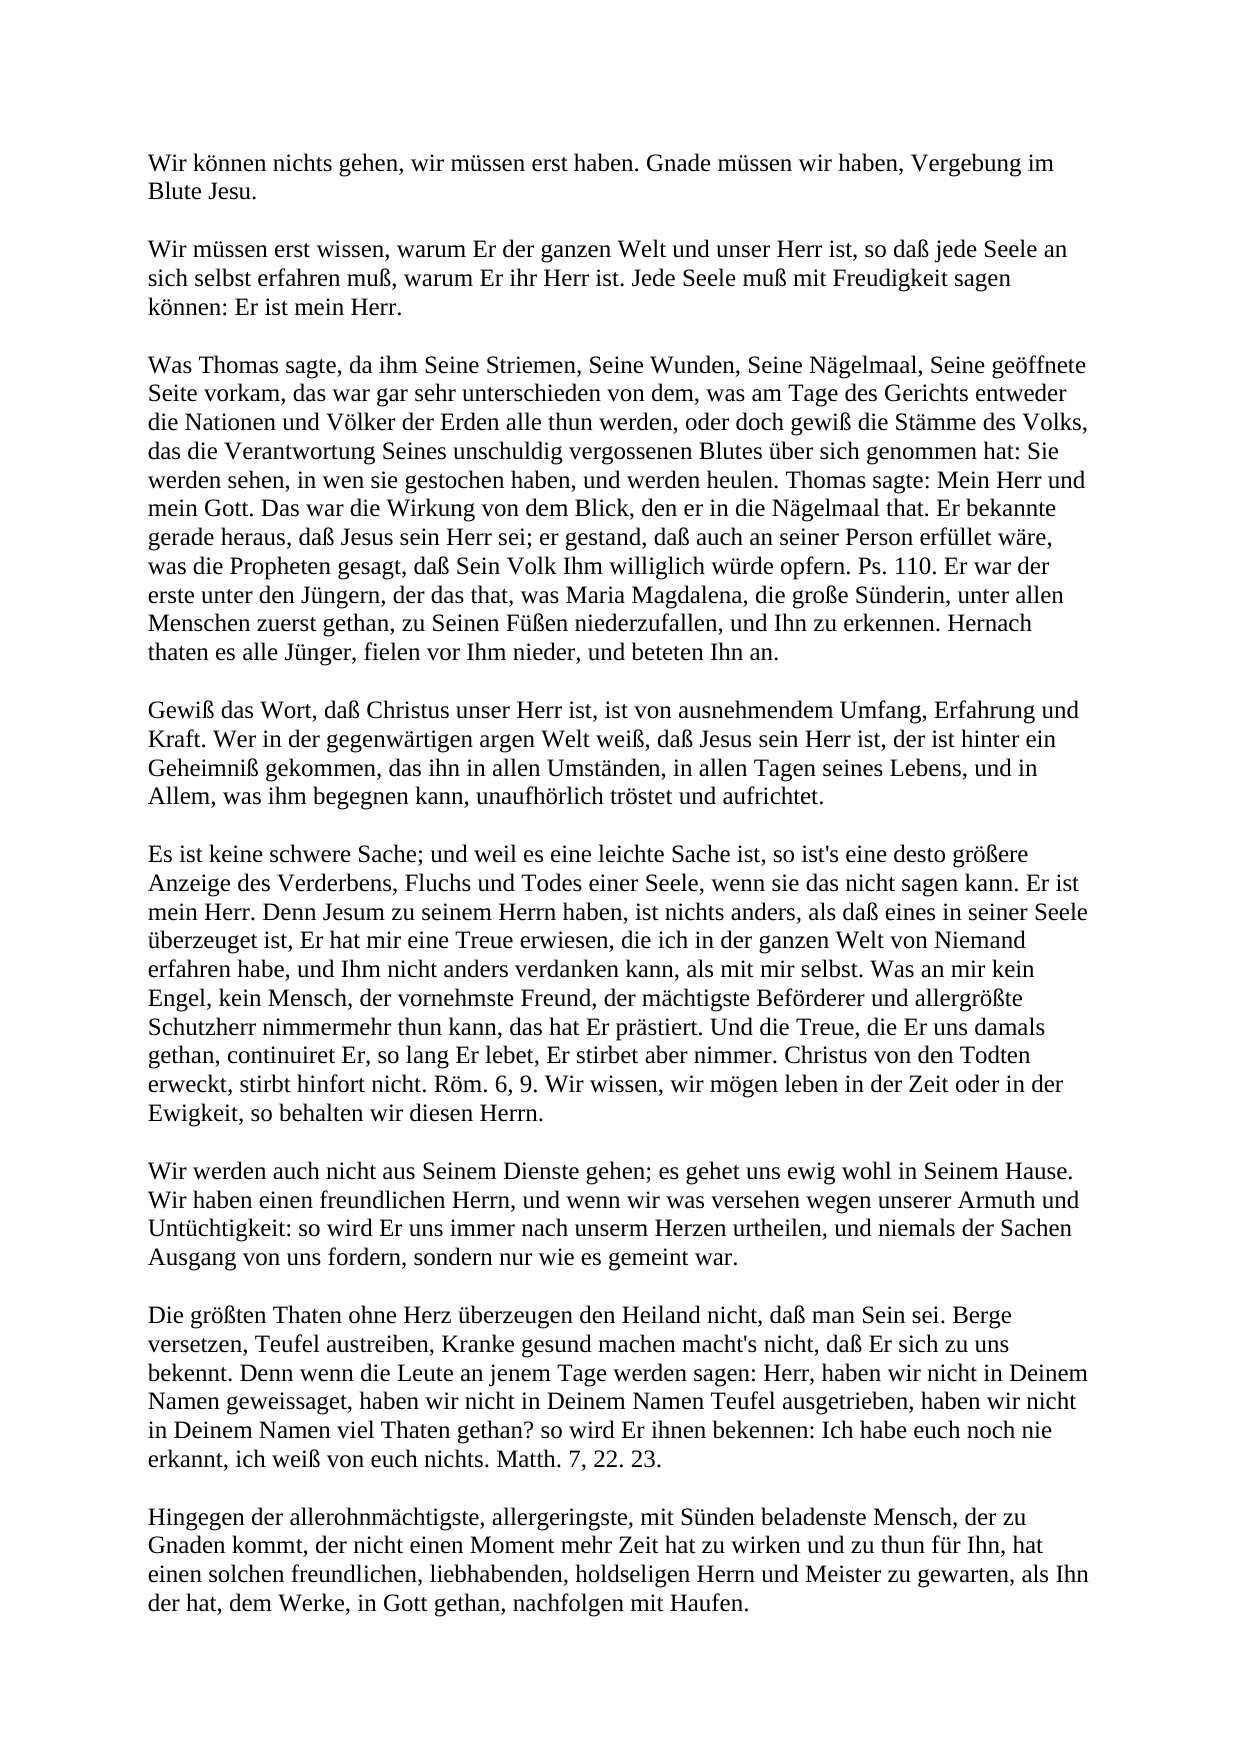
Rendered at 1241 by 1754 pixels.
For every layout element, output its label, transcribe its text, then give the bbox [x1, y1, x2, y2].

text Wir müssen erst wissen, warum Er der ganzen Welt und unser Herr ist, so daß jede Seele an sich selbst erfahren muß, warum Er ihr Herr ist. Jede Seele muß mit Freudigkeit sagen können: Er ist mein Herr. [148, 234, 1093, 321]
text Es ist keine schwere Sache; und weil es eine leichte Sache ist, so ist's eine desto größere Anzeige des Verderbens, Fluchs und Todes einer Seele, wenn sie das nicht sagen kann. Er ist mein Herr. Denn Jesum zu seinem Herrn haben, ist nichts anders, als daß eines in seiner Seele überzeuget ist, Er hat mir eine Treue erwiesen, die ich in der ganzen Welt von Niemand erfahren habe, und Ihm nicht anders verdanken kann, als mit mir selbst. Was an mir kein Engel, kein Mensch, der vornehmste Freund, der mächtigste Beförderer und allergrößte Schutzherr nimmermehr thun kann, das hat Er prästiert. Und die Treue, die Er uns damals gethan, continuiret Er, so lang Er lebet, Er stirbet aber nimmer. Christus von den Todten erweckt, stirbt hinfort nicht. Röm. 6, 9. Wir wissen, wir mögen leben in der Zeit oder in der Ewigkeit, so behalten wir diesen Herrn. [148, 839, 1093, 1127]
text Was Thomas sagte, da ihm Seine Striemen, Seine Wunden, Seine Nägelmaal, Seine geöffnete Seite vorkam, das war gar sehr unterschieden von dem, was am Tage des Gerichts entweder die Nationen und Völker der Erden alle thun werden, oder doch gewiß die Stämme des Volks, das die Verantwortung Seines unschuldig vergossenen Blutes über sich genommen hat: Sie werden sehen, in wen sie gestochen haben, und werden heulen. Thomas sagte: Mein Herr und mein Gott. Das war die Wirkung von dem Blick, den er in die Nägelmaal that. Er bekannte gerade heraus, daß Jesus sein Herr sei; er gestand, daß auch an seiner Person erfüllet wäre, was die Propheten gesagt, daß Sein Volk Ihm williglich würde opfern. Ps. 110. Er war der erste unter den Jüngern, der das that, was Maria Magdalena, die große Sünderin, unter allen Menschen zuerst gethan, zu Seinen Füßen niederzufallen, und Ihn zu erkennen. Hernach thaten es alle Jünger, fielen vor Ihm nieder, und beteten Ihn an. [148, 350, 1093, 666]
text Die größten Thaten ohne Herz überzeugen den Heiland nicht, daß man Sein sei. Berge versetzen, Teufel austreiben, Kranke gesund machen macht's nicht, daß Er sich zu uns bekennt. Denn wenn die Leute an jenem Tage werden sagen: Herr, haben wir nicht in Deinem Namen geweissaget, haben wir nicht in Deinem Namen Teufel ausgetrieben, haben wir nicht in Deinem Namen viel Thaten gethan? so wird Er ihnen bekennen: Ich habe euch noch nie erkannt, ich weiß von euch nichts. Matth. 7, 22. 23. [148, 1300, 1093, 1473]
text Wir werden auch nicht aus Seinem Dienste gehen; es gehet uns ewig wohl in Seinem Hause. Wir haben einen freundlichen Herrn, und wenn wir was versehen wegen unserer Armuth und Untüchtigkeit: so wird Er uns immer nach unserm Herzen urtheilen, und niemals der Sachen Ausgang von uns fordern, sondern nur wie es gemeint war. [148, 1156, 1093, 1271]
text Wir können nichts gehen, wir müssen erst haben. Gnade müssen wir haben, Vergebung im Blute Jesu. [148, 148, 1093, 205]
text Hingegen der allerohnmächtigste, allergeringste, mit Sünden beladenste Mensch, der zu Gnaden kommt, der nicht einen Moment mehr Zeit hat zu wirken und zu thun für Ihn, hat einen solchen freundlichen, liebhabenden, holdseligen Herrn und Meister zu gewarten, als Ihn der hat, dem Werke, in Gott gethan, nachfolgen mit Haufen. [148, 1502, 1093, 1617]
text Gewiß das Wort, daß Christus unser Herr ist, ist von ausnehmendem Umfang, Erfahrung und Kraft. Wer in der gegenwärtigen argen Welt weiß, daß Jesus sein Herr ist, der ist hinter ein Geheimniß gekommen, das ihn in allen Umständen, in allen Tagen seines Lebens, und in Allem, was ihm begegnen kann, unaufhörlich tröstet und aufrichtet. [148, 695, 1093, 810]
